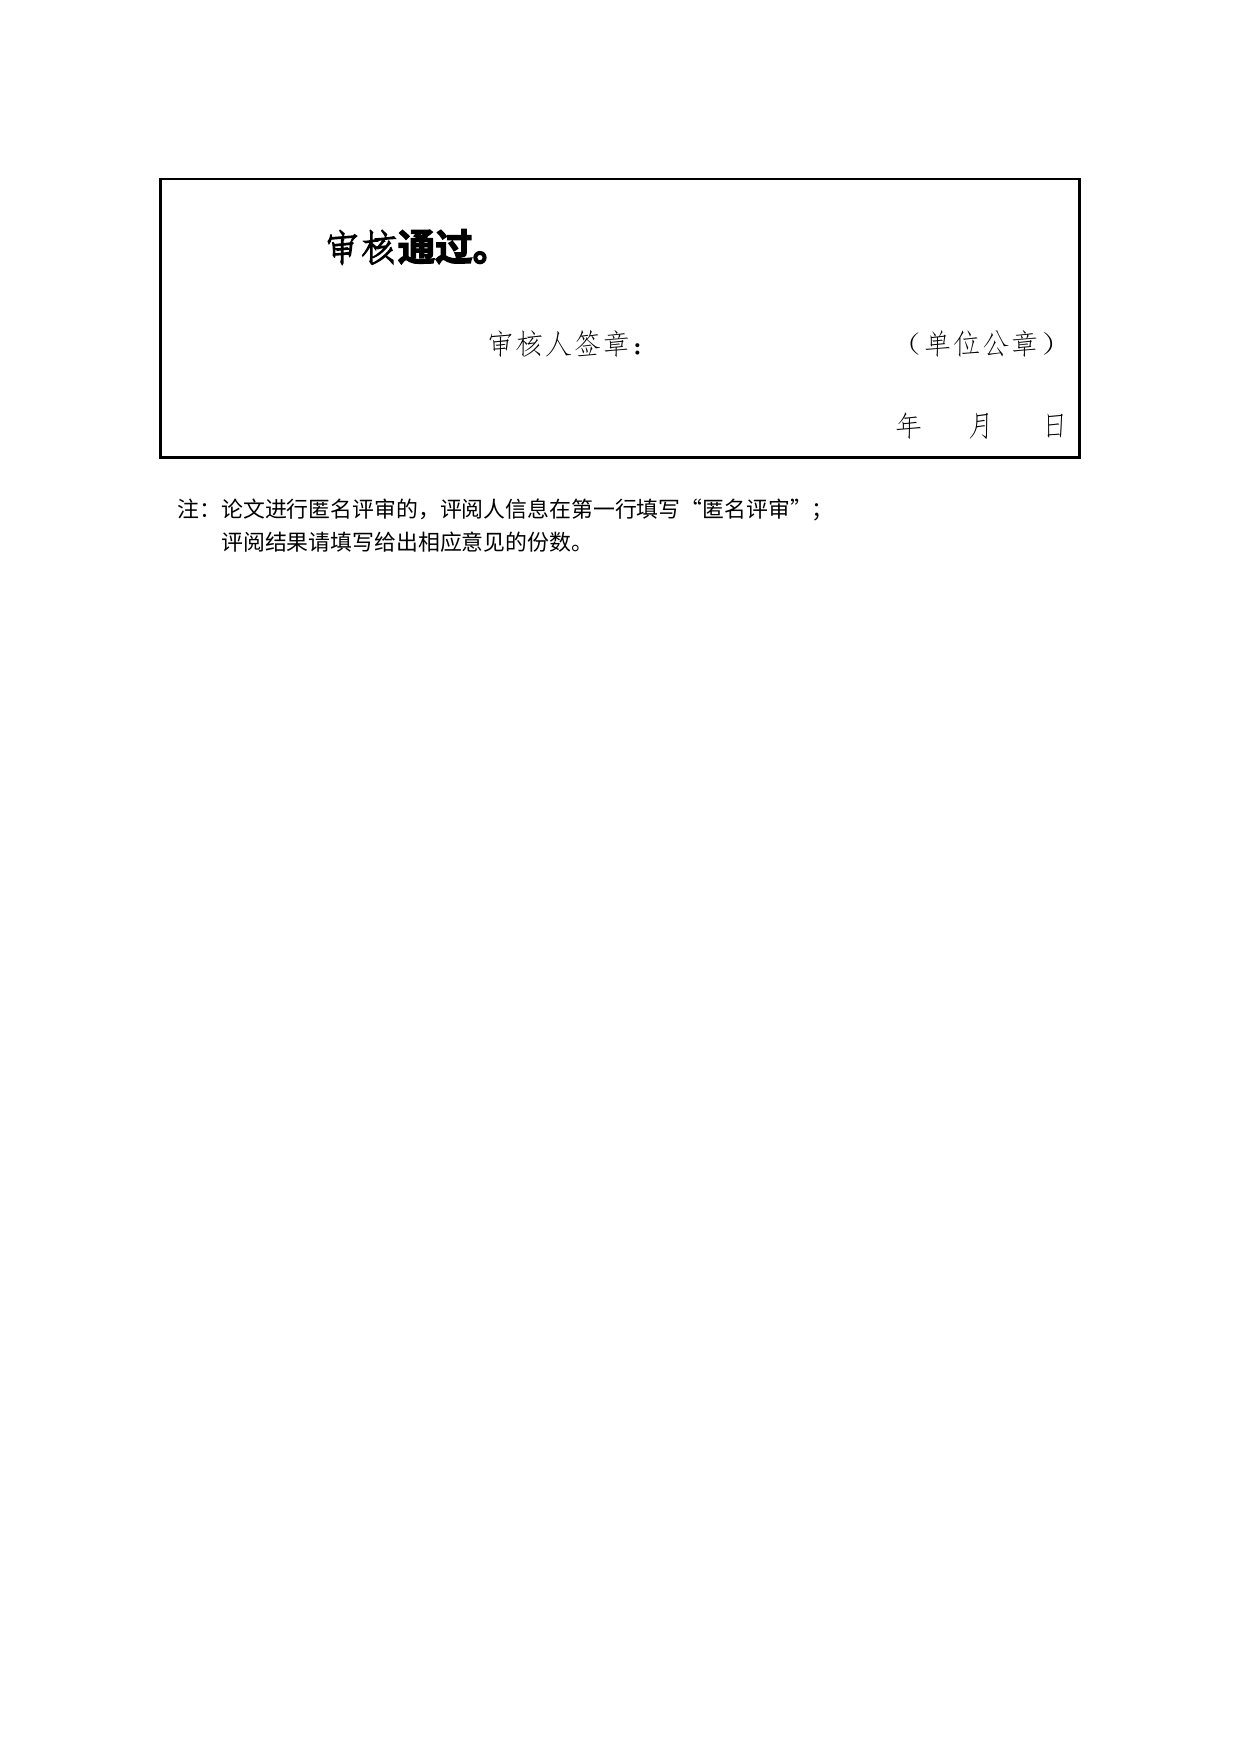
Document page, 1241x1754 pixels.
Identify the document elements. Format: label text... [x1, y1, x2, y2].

text 评阅结果请填写给出相应意见的份数。 [177, 524, 1063, 557]
text 注：论文进行匿名评审的，评阅人信息在第一行填写“匿名评审”； [177, 492, 1063, 524]
table_cell 审核通过。 审核人签章： （单位公章） 年 月 日 [162, 180, 1078, 456]
